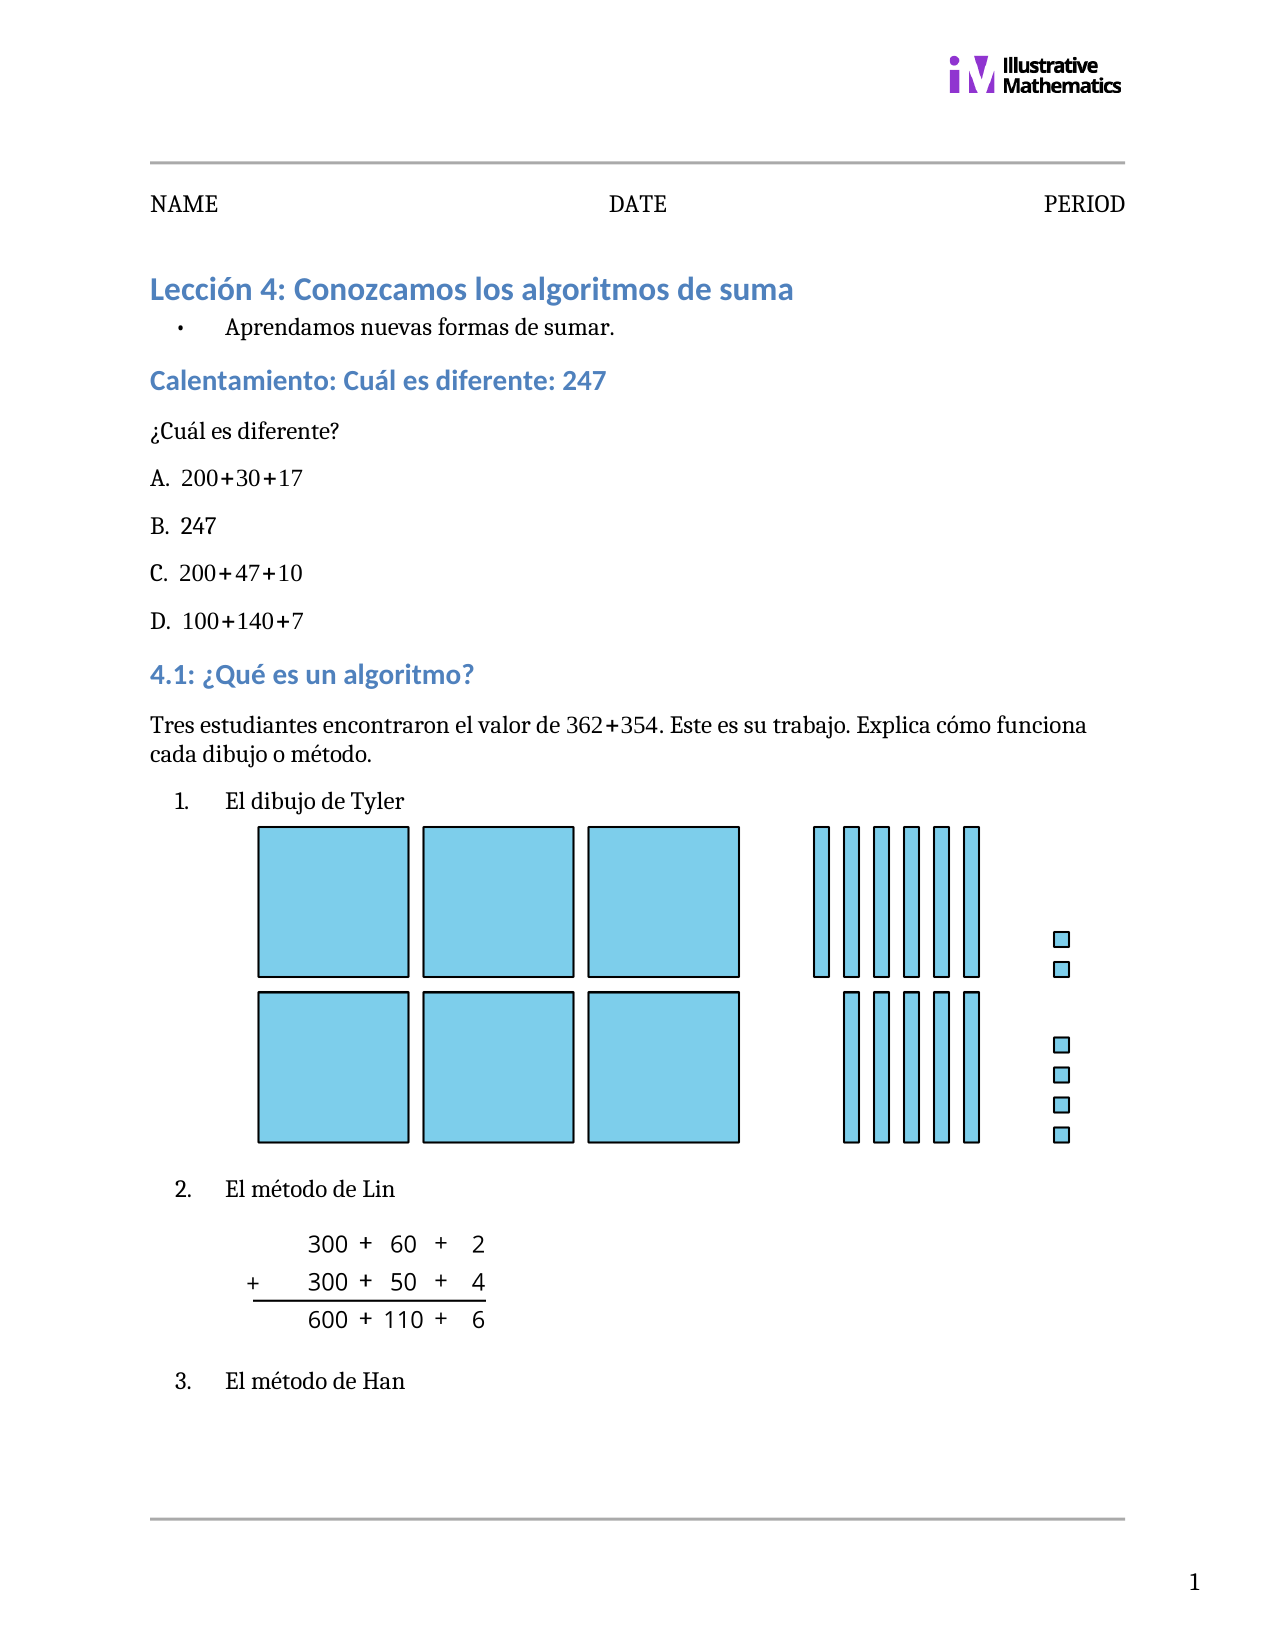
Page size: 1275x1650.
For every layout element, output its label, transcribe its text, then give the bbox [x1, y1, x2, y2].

text B. 247 [150, 512, 1125, 541]
list El método de Lin [175, 1174, 1125, 1203]
list El método de Han [175, 1367, 1125, 1396]
list El dibujo de Tyler [175, 787, 1125, 816]
subtitle Lección 4: Conozcamos los algoritmos de suma [150, 268, 1125, 309]
picture [243, 1207, 488, 1357]
text A. [150, 464, 1125, 493]
picture [949, 55, 1121, 93]
text Tres estudiantes encontraron el valor de . Este es su trabajo. Explica cómo funciona cada dibujo o método. [150, 711, 1125, 768]
subtitle 4.1: ¿Qué es un algoritmo? [150, 656, 1125, 692]
text ¿Cuál es diferente? [150, 417, 1125, 446]
text D. [150, 607, 1125, 636]
list Aprendamos nuevas formas de sumar. [175, 313, 1125, 342]
picture [243, 819, 1084, 1165]
subtitle Calentamiento: Cuál es diferente: 247 [150, 362, 1125, 398]
text C. [150, 559, 1125, 588]
